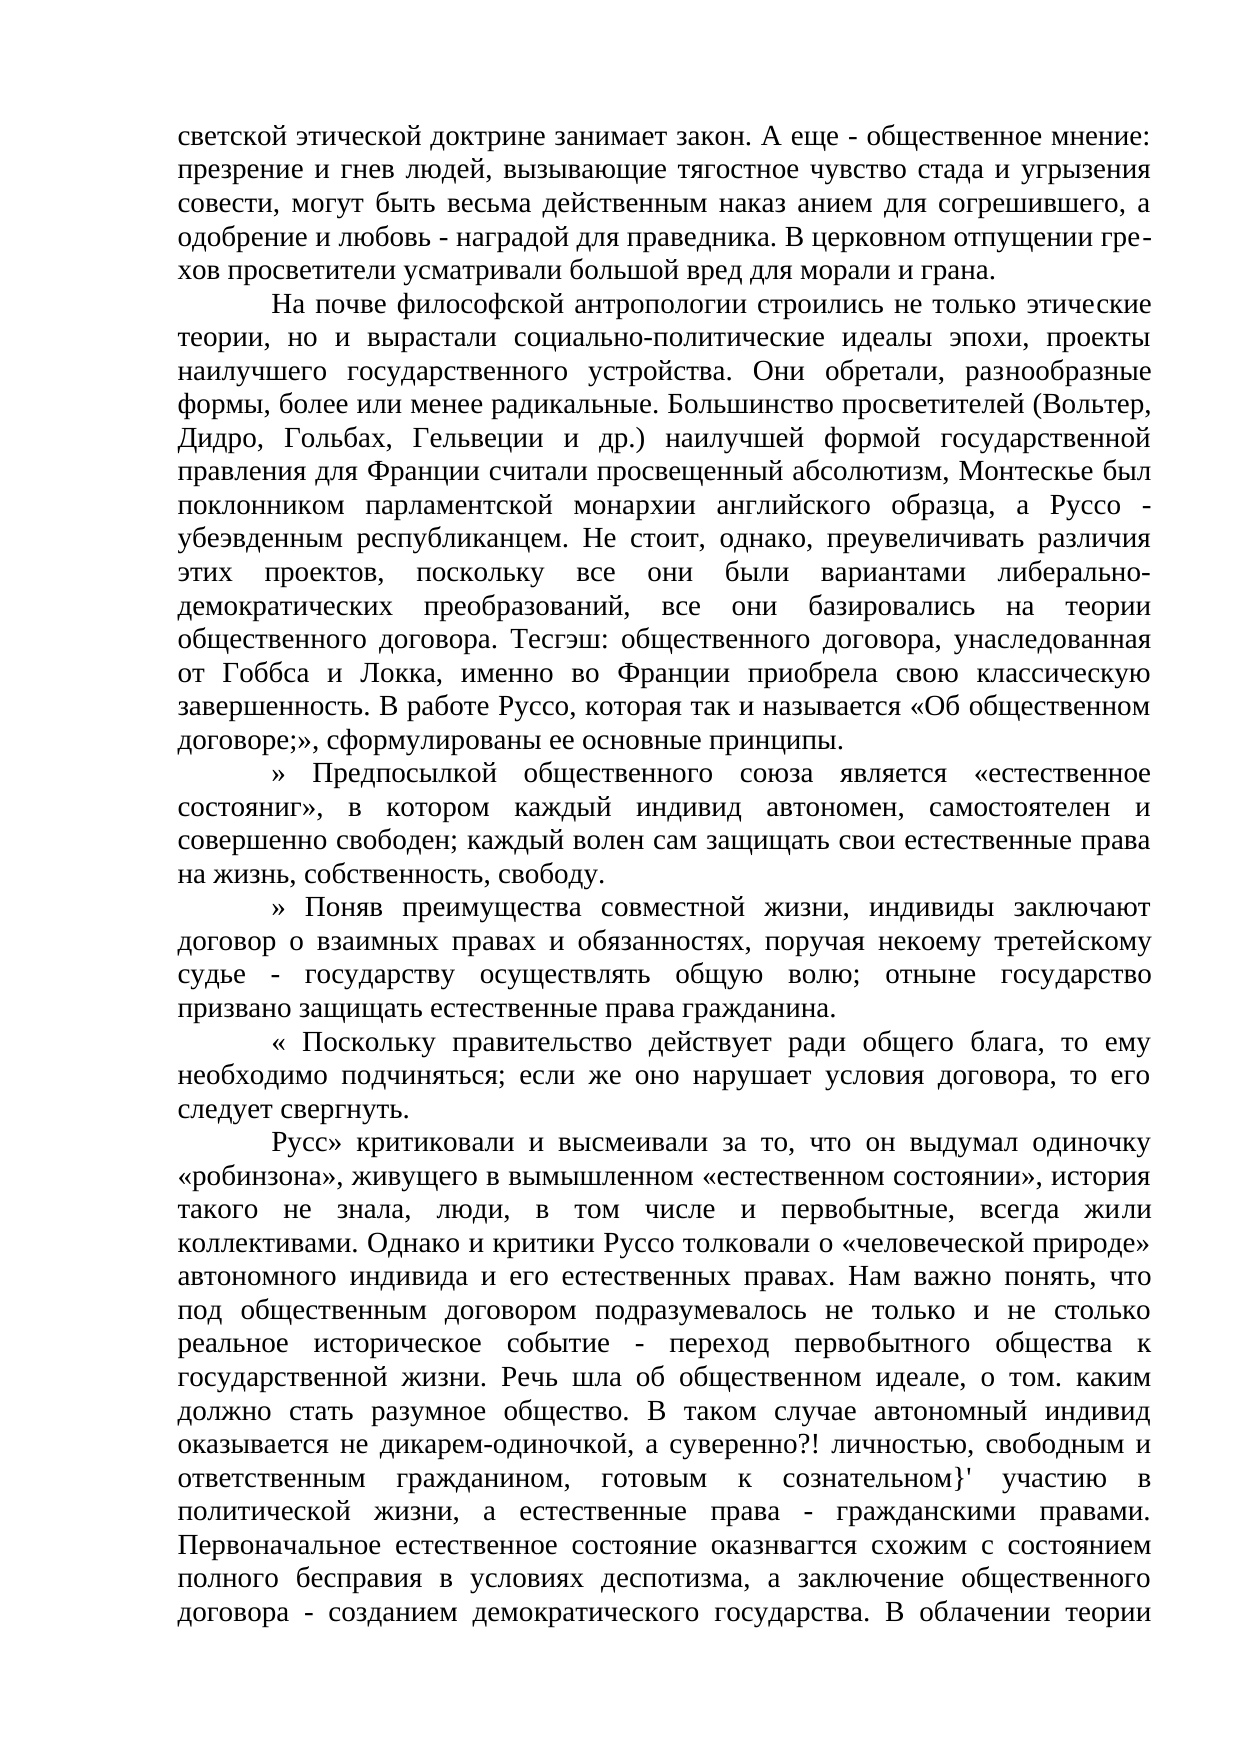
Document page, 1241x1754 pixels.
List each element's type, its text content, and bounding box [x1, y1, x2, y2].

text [177, 1124, 1152, 1627]
text » Предпосылкой общественного союза является «естественное состояниг», в котором каждый индивид автономен, самостоятелен и совершенно свободен; каждый волен сам защищать свои естественные права на жизнь, собственность, свободу. [177, 755, 1152, 889]
text » Поняв преимущества совместной жизни, индивиды заключают договор о взаимных правах и обязанностях, поручая некоему третейскому судье - государству осуществлять общую волю; отныне государство призвано защищать естественные права гражданина. [177, 889, 1152, 1024]
text На почве философской антропологии строились не только этические теории, но и вырастали социально-политические идеалы эпохи, проекты наилучшего государственного устройства. Они обретали, разнообразные формы, более или менее радикальные. Большинство просветителей (Вольтер, Дидро, Гольбах, Гельвеции и др.) наилучшей формой государственной правления для Франции считали просвещенный абсолютизм, Монтескье был поклонником парламентской монархии английского образца, а Руссо - убеэвденным республиканцем. Не стоит, однако, преувеличивать различия этих проектов, поскольку все они были вариантами либерально-демократических преобразований, все они базировались на теории общественного договора. Тесгэш: общественного договора, унаследованная от Гоббса и Локка, именно во Франции приобрела свою классическую завершенность. В работе Руссо, которая так и называется «Об общественном договоре;», сформулированы ее основные принципы. [177, 286, 1152, 755]
text « Поскольку правительство действует ради общего блага, то ему необходимо подчиняться; если же оно нарушает условия договора, то его следует свергнуть. [177, 1024, 1152, 1124]
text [177, 118, 1152, 286]
